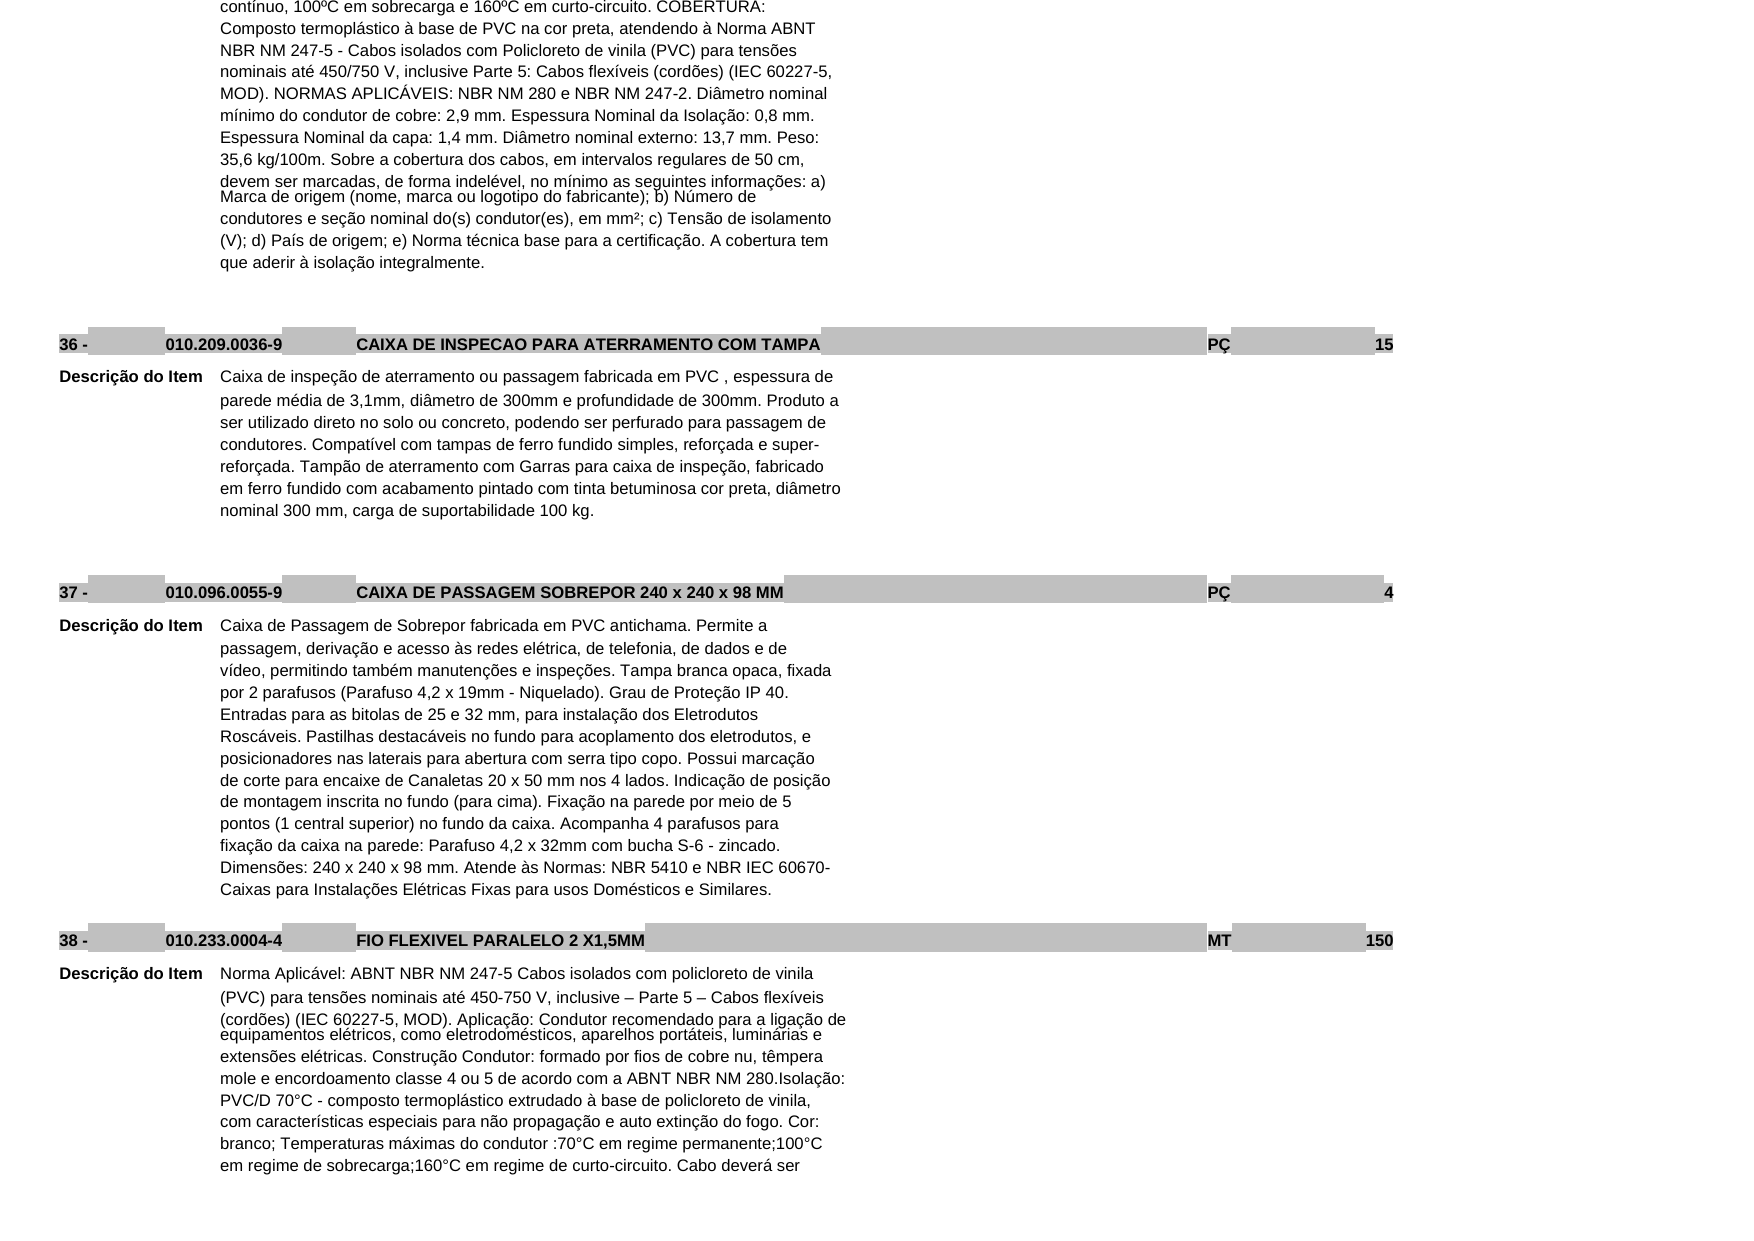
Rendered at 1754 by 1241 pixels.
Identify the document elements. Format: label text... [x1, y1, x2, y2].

text Composto termoplástico à base de PVC na cor preta, atendendo à Norma ABNT [59, 22, 1695, 37]
text contínuo, 100ºC em sobrecarga e 160ºC em curto-circuito. COBERTURA: [59, 0, 1695, 15]
text em ferro fundido com acabamento pintado com tinta betuminosa cor preta, diâmetro [59, 482, 1695, 497]
text fixação da caixa na parede: Parafuso 4,2 x 32mm com bucha S-6 - zincado. [59, 839, 1695, 855]
text Descrição do Item Caixa de Passagem de Sobrepor fabricada em PVC antichama. Permite a [59, 611, 1695, 636]
text que aderir à isolação integralmente. [59, 256, 1695, 271]
text em regime de sobrecarga;160°C em regime de curto-circuito. Cabo deverá ser [59, 1159, 1695, 1175]
text Marca de origem (nome, marca ou logotipo do fabricante); b) Número de [59, 190, 1695, 206]
text nominal 300 mm, carga de suportabilidade 100 kg. [59, 504, 1695, 519]
text com características especiais para não propagação e auto extinção do fogo. Cor: [59, 1116, 1695, 1131]
text Entradas para as bitolas de 25 e 32 mm, para instalação dos Eletrodutos [59, 708, 1695, 723]
text equipamentos elétricos, como eletrodomésticos, aparelhos portáteis, luminárias e [59, 1028, 1695, 1043]
text nominais até 450/750 V, inclusive Parte 5: Cabos flexíveis (cordões) (IEC 60227-5, [59, 66, 1695, 81]
text (PVC) para tensões nominais até 450-750 V, inclusive – Parte 5 – Cabos flexíveis [59, 991, 1695, 1006]
text Dimensões: 240 x 240 x 98 mm. Atende às Normas: NBR 5410 e NBR IEC 60670- [59, 861, 1695, 877]
text posicionadores nas laterais para abertura com serra tipo copo. Possui marcação [59, 752, 1695, 767]
text NBR NM 247-5 - Cabos isolados com Policloreto de vinila (PVC) para tensões [59, 44, 1695, 59]
text MOD). NORMAS APLICÁVEIS: NBR NM 280 e NBR NM 247-2. Diâmetro nominal [59, 87, 1695, 103]
text vídeo, permitindo também manutenções e inspeções. Tampa branca opaca, fixada [59, 664, 1695, 680]
text Roscáveis. Pastilhas destacáveis no fundo para acoplamento dos eletrodutos, e [59, 730, 1695, 745]
text (cordões) (IEC 60227-5, MOD). Aplicação: Condutor recomendado para a ligação de [59, 1013, 1695, 1028]
text pontos (1 central superior) no fundo da caixa. Acompanha 4 parafusos para [59, 817, 1695, 833]
text por 2 parafusos (Parafuso 4,2 x 19mm - Niquelado). Grau de Proteção IP 40. [59, 686, 1695, 702]
text de montagem inscrita no fundo (para cima). Fixação na parede por meio de 5 [59, 796, 1695, 811]
text de corte para encaixe de Canaletas 20 x 50 mm nos 4 lados. Indicação de posição [59, 774, 1695, 789]
text devem ser marcadas, de forma indelével, no mínimo as seguintes informações: a) [59, 175, 1695, 190]
text 37 - 010.096.0055-9 CAIXA DE PASSAGEM SOBREPOR 240 x 240 x 98 MM PÇ 4 [59, 572, 1695, 604]
text Descrição do Item Caixa de inspeção de aterramento ou passagem fabricada em PVC , espessura de [59, 363, 1695, 388]
text condutores e seção nominal do(s) condutor(es), em mm²; c) Tensão de isolamento [59, 212, 1695, 228]
text 36 - 010.209.0036-9 CAIXA DE INSPECAO PARA ATERRAMENTO COM TAMPA PÇ 15 [59, 324, 1695, 356]
text Caixas para Instalações Elétricas Fixas para usos Domésticos e Similares. [59, 883, 1695, 898]
text Espessura Nominal da capa: 1,4 mm. Diâmetro nominal externo: 13,7 mm. Peso: [59, 131, 1695, 147]
text PVC/D 70°C - composto termoplástico extrudado à base de policloreto de vinila, [59, 1094, 1695, 1109]
text 35,6 kg/100m. Sobre a cobertura dos cabos, em intervalos regulares de 50 cm, [59, 153, 1695, 168]
text (V); d) País de origem; e) Norma técnica base para a certificação. A cobertura tem [59, 234, 1695, 249]
text mínimo do condutor de cobre: 2,9 mm. Espessura Nominal da Isolação: 0,8 mm. [59, 109, 1695, 125]
text extensões elétricas. Construção Condutor: formado por fios de cobre nu, têmpera [59, 1050, 1695, 1065]
text branco; Temperaturas máximas do condutor :70°C em regime permanente;100°C [59, 1137, 1695, 1153]
text ser utilizado direto no solo ou concreto, podendo ser perfurado para passagem de [59, 416, 1695, 432]
text passagem, derivação e acesso às redes elétrica, de telefonia, de dados e de [59, 642, 1695, 658]
text 38 - 010.233.0004-4 FIO FLEXIVEL PARALELO 2 X1,5MM MT 150 [59, 920, 1695, 953]
text reforçada. Tampão de aterramento com Garras para caixa de inspeção, fabricado [59, 460, 1695, 475]
text mole e encordoamento classe 4 ou 5 de acordo com a ABNT NBR NM 280.Isolação: [59, 1072, 1695, 1087]
text condutores. Compatível com tampas de ferro fundido simples, reforçada e super- [59, 438, 1695, 453]
text Descrição do Item Norma Aplicável: ABNT NBR NM 247-5 Cabos isolados com policloreto de vinila [59, 959, 1695, 984]
text parede média de 3,1mm, diâmetro de 300mm e profundidade de 300mm. Produto a [59, 394, 1695, 410]
